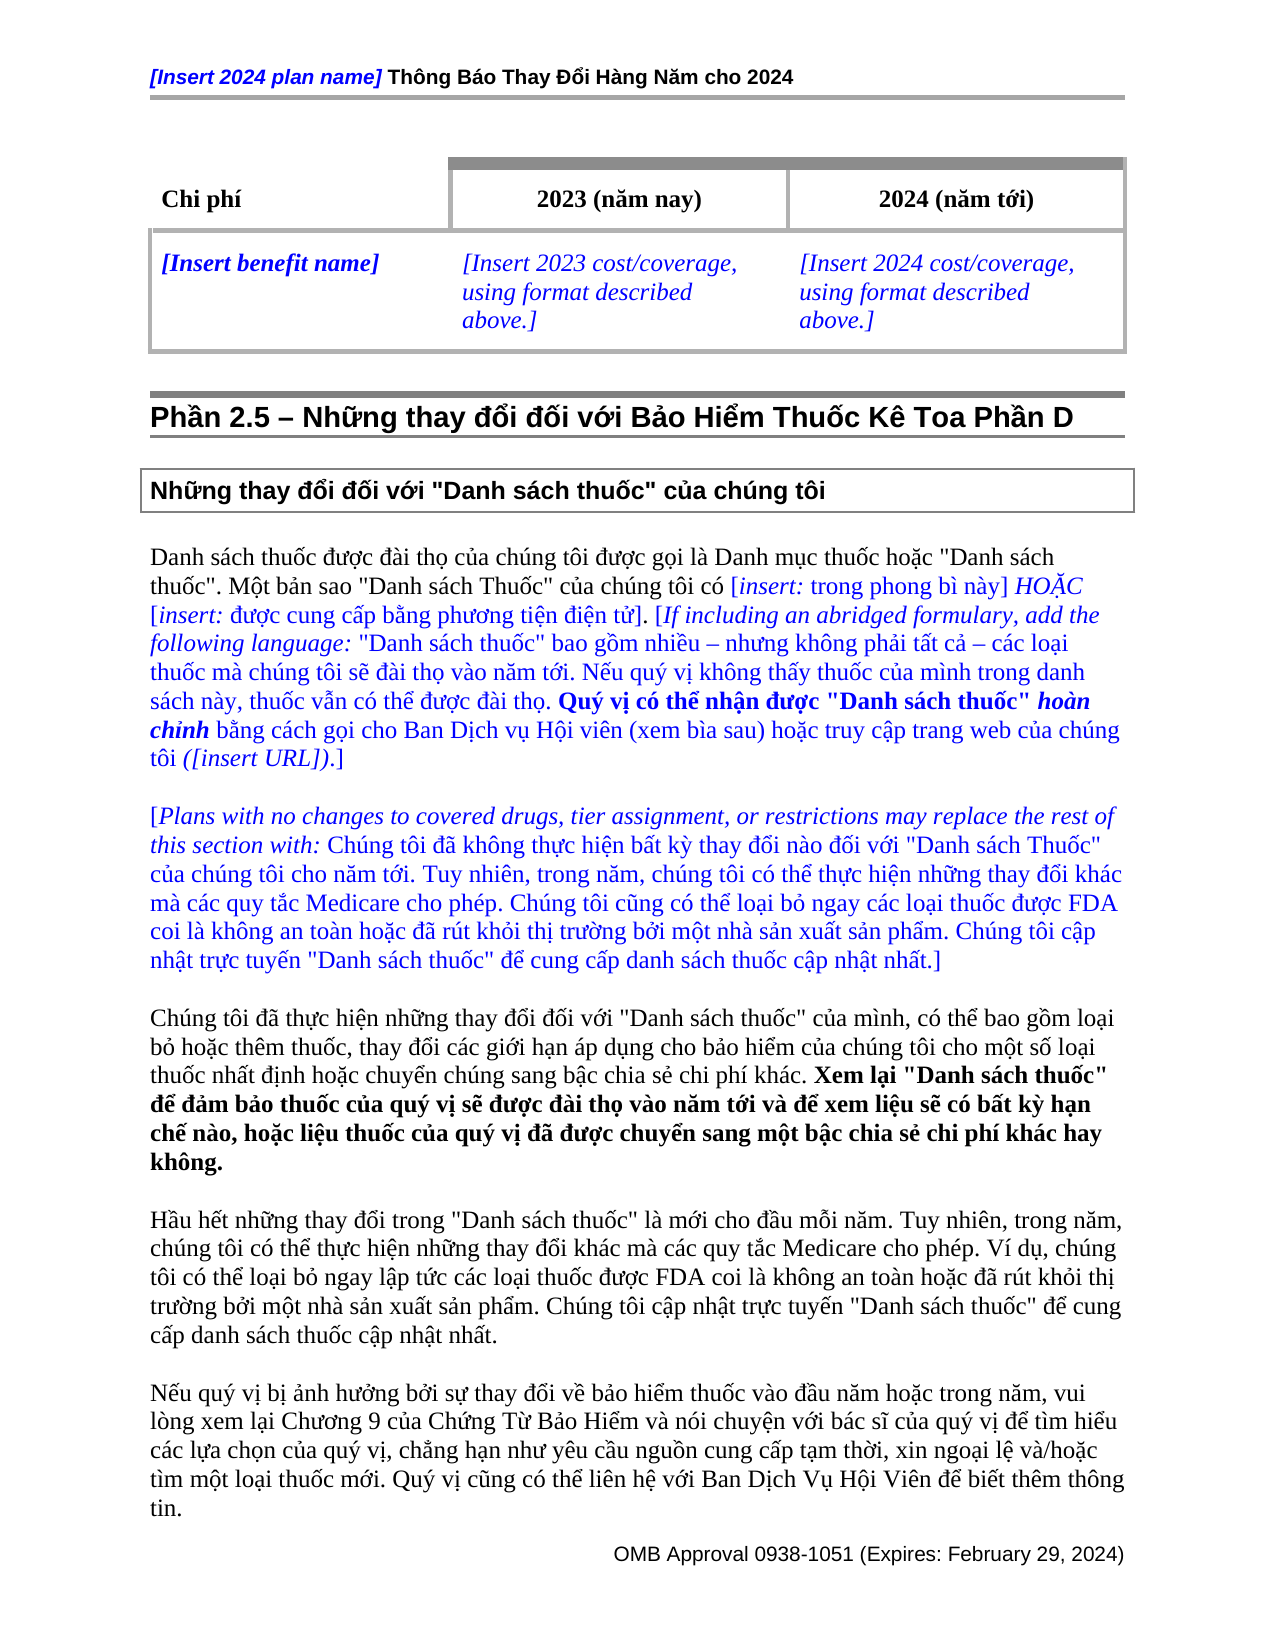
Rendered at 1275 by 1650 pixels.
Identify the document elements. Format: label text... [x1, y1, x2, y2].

text Chúng tôi đã thực hiện những thay đổi đối với "Danh sách thuốc" của mình, có thể bao gồm loại bỏ hoặc thêm thuốc, thay đổi các giới hạn áp dụng cho bảo hiểm của chúng tôi cho một số loại thuốc nhất định hoặc chuyển chúng sang bậc chia sẻ chi phí khác. Xem lại "Danh sách thuốc" để đảm bảo thuốc của quý vị sẽ được đài thọ vào năm tới và để xem liệu sẽ có bất kỳ hạn chế nào, hoặc liệu thuốc của quý vị đã được chuyển sang một bậc chia sẻ chi phí khác hay không. [150, 1003, 1125, 1176]
table_cell [Insert 2024 cost/coverage, using format described above.] [788, 233, 1123, 349]
table_header 2024 (năm tới) [790, 170, 1123, 228]
text Hầu hết những thay đổi trong "Danh sách thuốc" là mới cho đầu mỗi năm. Tuy nhiên, trong năm, chúng tôi có thể thực hiện những thay đổi khác mà các quy tắc Medicare cho phép. Ví dụ, chúng tôi có thể loại bỏ ngay lập tức các loại thuốc được FDA coi là không an toàn hoặc đã rút khỏi thị trường bởi một nhà sản xuất sản phẩm. Chúng tôi cập nhật trực tuyến "Danh sách thuốc" để cung cấp danh sách thuốc cập nhật nhất. [150, 1205, 1125, 1348]
text [Plans with no changes to covered drugs, tier assignment, or restrictions may replace the rest of this section with: Chúng tôi đã không thực hiện bất kỳ thay đổi nào đối với "Danh sách Thuốc" của chúng tôi cho năm tới. Tuy nhiên, trong năm, chúng tôi có thể thực hiện những thay đổi khác mà các quy tắc Medicare cho phép. Chúng tôi cũng có thể loại bỏ ngay các loại thuốc được FDA coi là không an toàn hoặc đã rút khỏi thị trường bởi một nhà sản xuất sản phẩm. Chúng tôi cập nhật trực tuyến "Danh sách thuốc" để cung cấp danh sách thuốc cập nhật nhất.] [150, 801, 1125, 974]
table_header Chi phí [150, 157, 448, 228]
table_header 2023 (năm nay) [453, 170, 786, 228]
subtitle Phần 2.5 – Những thay đổi đối với Bảo Hiểm Thuốc Kê Toa Phần D [150, 398, 1125, 435]
table_cell [Insert benefit name] [152, 229, 451, 349]
text Danh sách thuốc được đài thọ của chúng tôi được gọi là Danh mục thuốc hoặc "Danh sách thuốc". Một bản sao "Danh sách Thuốc" của chúng tôi có [insert: trong phong bì này] HOẶC [insert: được cung cấp bằng phương tiện điện tử]. [If including an abridged formulary, add the following language: "Danh sách thuốc" bao gồm nhiều – nhưng không phải tất cả – các loại thuốc mà chúng tôi sẽ đài thọ vào năm tới. Nếu quý vị không thấy thuốc của mình trong danh sách này, thuốc vẫn có thể được đài thọ. Quý vị có thể nhận được "Danh sách thuốc" hoàn chỉnh bằng cách gọi cho Ban Dịch vụ Hội viên (xem bìa sau) hoặc truy cập trang web của chúng tôi ([insert URL]).] [150, 542, 1125, 772]
text Nếu quý vị bị ảnh hưởng bởi sự thay đổi về bảo hiểm thuốc vào đầu năm hoặc trong năm, vui lòng xem lại Chương 9 của Chứng Từ Bảo Hiểm và nói chuyện với bác sĩ của quý vị để tìm hiểu các lựa chọn của quý vị, chẳng hạn như yêu cầu nguồn cung cấp tạm thời, xin ngoại lệ và/hoặc tìm một loại thuốc mới. Quý vị cũng có thể liên hệ với Ban Dịch Vụ Hội Viên để biết thêm thông tin. [150, 1378, 1125, 1521]
table_cell [Insert 2023 cost/coverage, using format described above.] [451, 233, 788, 349]
subtitle Những thay đổi đối với "Danh sách thuốc" của chúng tôi [142, 470, 1133, 511]
